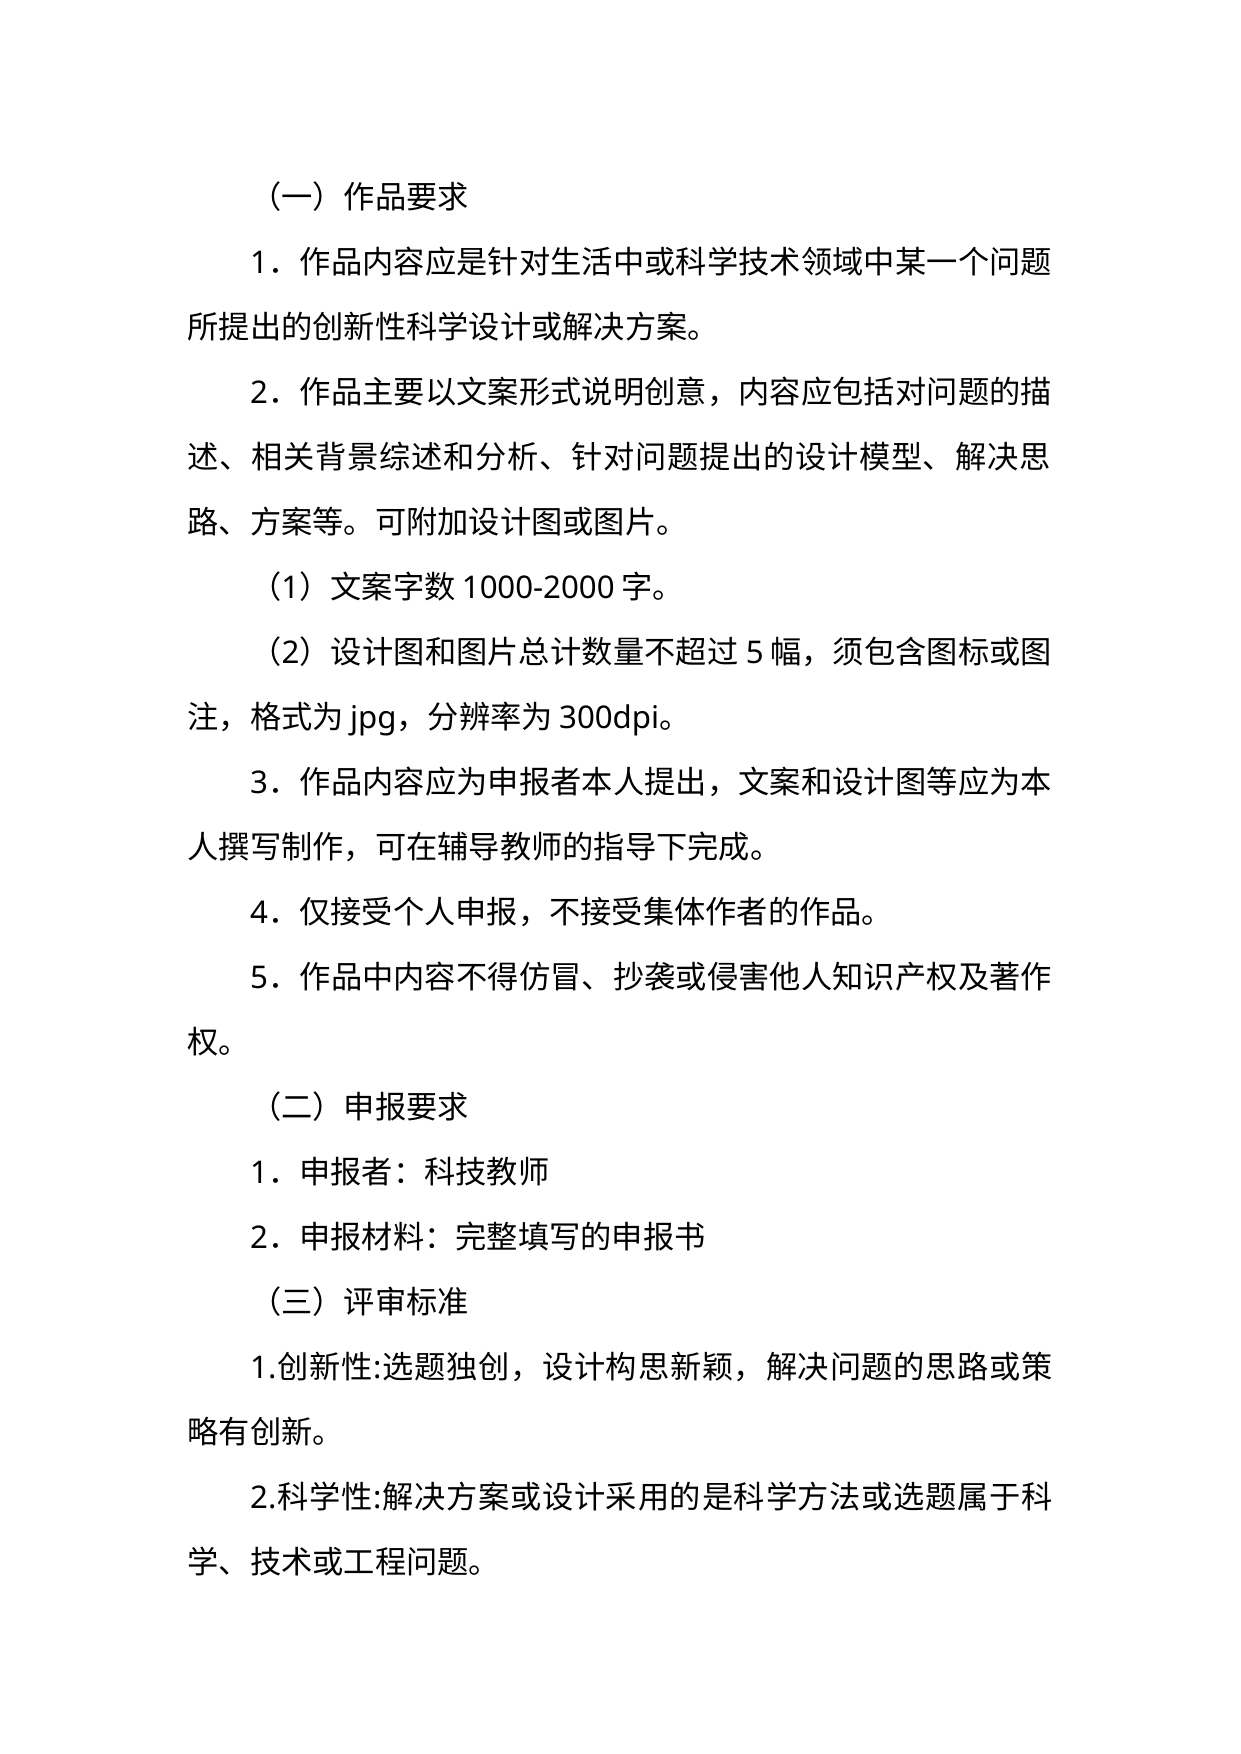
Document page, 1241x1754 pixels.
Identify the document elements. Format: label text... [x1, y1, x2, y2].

text 3．作品内容应为申报者本人提出，文案和设计图等应为本人撰写制作，可在辅导教师的指导下完成。 [187, 747, 1053, 877]
text （2）设计图和图片总计数量不超过5幅，须包含图标或图注，格式为jpg，分辨率为300dpi。 [187, 617, 1053, 747]
text 1．申报者：科技教师 [187, 1137, 1053, 1202]
text 2.科学性:解决方案或设计采用的是科学方法或选题属于科学、技术或工程问题。 [187, 1462, 1053, 1592]
text 4．仅接受个人申报，不接受集体作者的作品。 [187, 877, 1053, 942]
text 2．作品主要以文案形式说明创意，内容应包括对问题的描述、相关背景综述和分析、针对问题提出的设计模型、解决思路、方案等。可附加设计图或图片。 [187, 357, 1053, 552]
text （三）评审标准 [187, 1267, 1053, 1332]
text 1.创新性:选题独创，设计构思新颖，解决问题的思路或策略有创新。 [187, 1332, 1053, 1462]
text 5．作品中内容不得仿冒、抄袭或侵害他人知识产权及著作权。 [187, 942, 1053, 1072]
text 2．申报材料：完整填写的申报书 [187, 1202, 1053, 1267]
text （1）文案字数1000-2000字。 [187, 552, 1053, 617]
text 1．作品内容应是针对生活中或科学技术领域中某一个问题所提出的创新性科学设计或解决方案。 [187, 227, 1053, 357]
text （一）作品要求 [187, 162, 1053, 227]
text （二）申报要求 [187, 1072, 1053, 1137]
